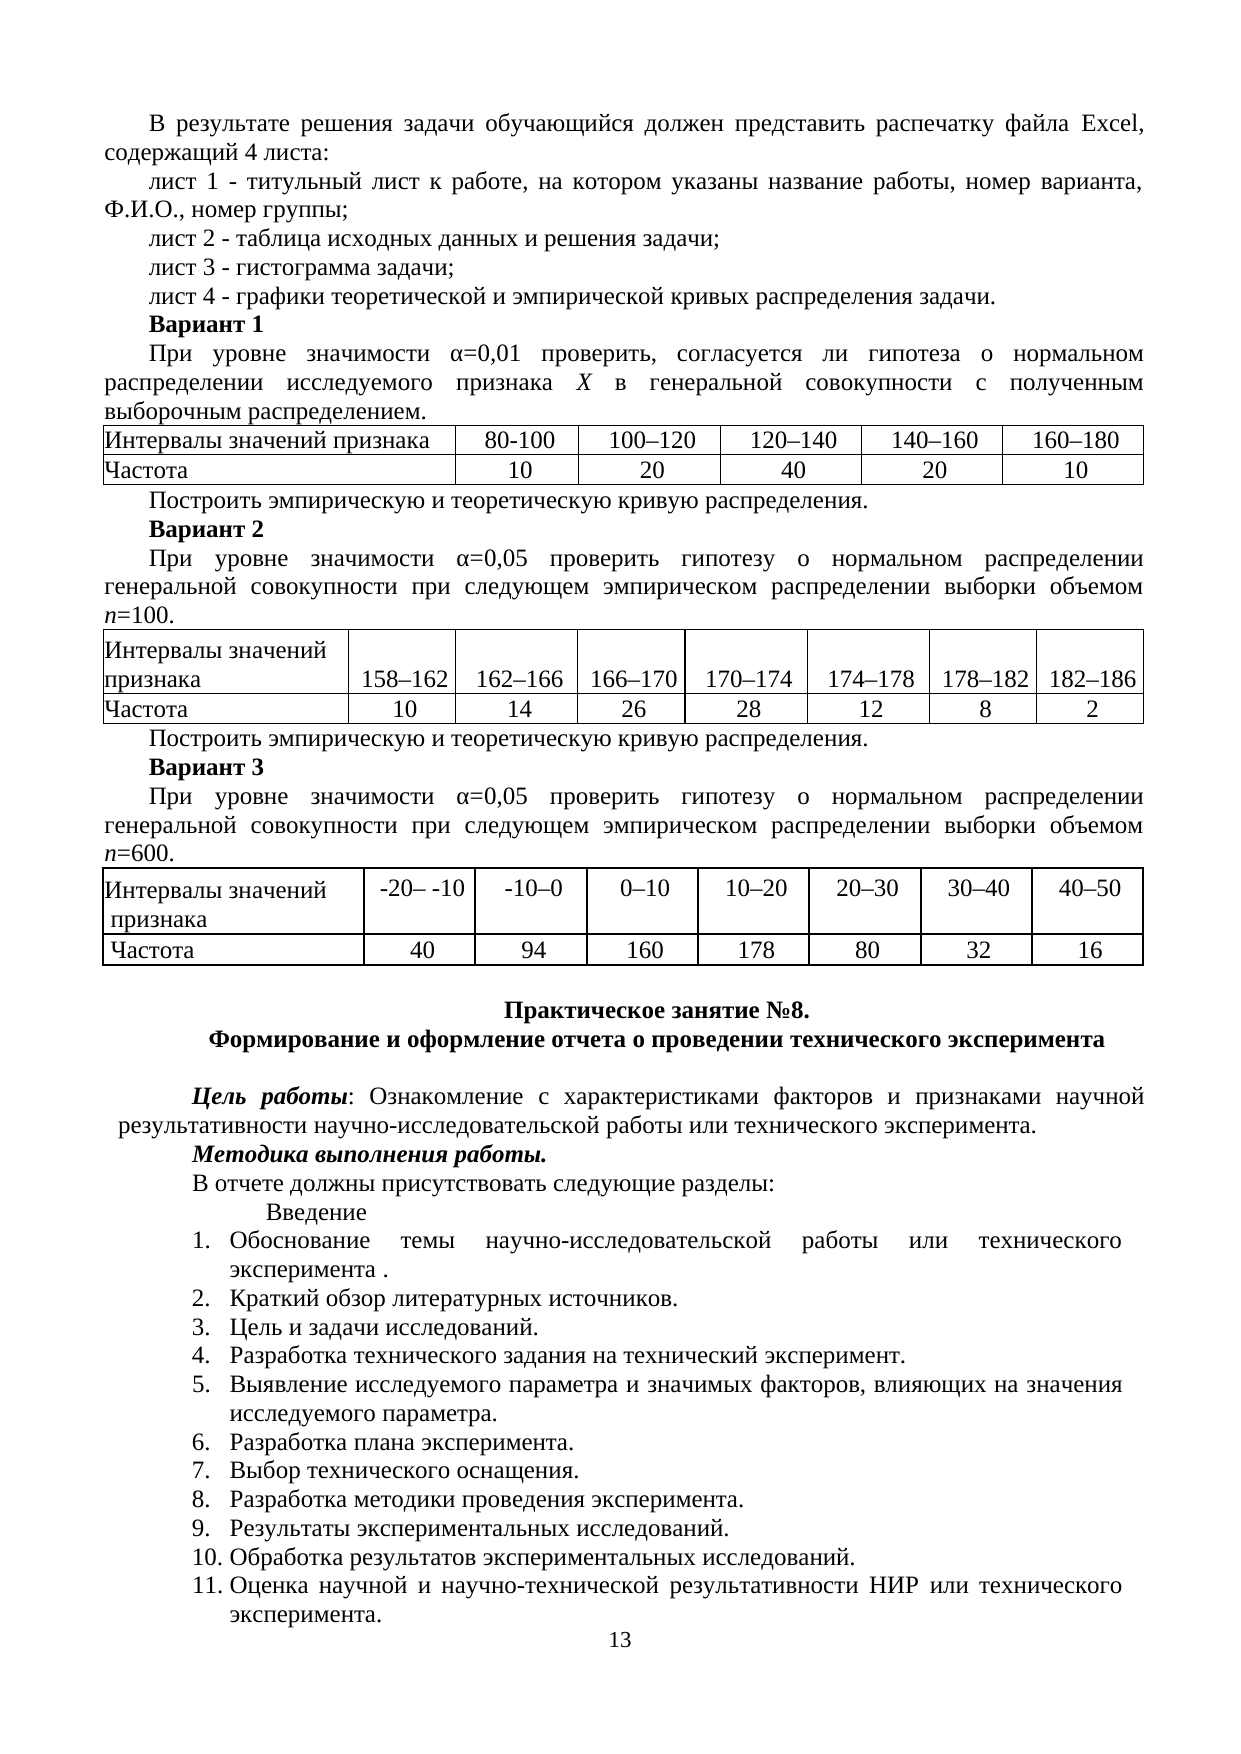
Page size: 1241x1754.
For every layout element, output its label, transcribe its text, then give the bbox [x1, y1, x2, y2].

table_header 158–162 [349, 630, 455, 693]
table_cell Частота [104, 455, 455, 484]
text Вариант 2 [104, 514, 1144, 543]
table_cell 20 [862, 455, 1002, 484]
table_cell 28 [686, 694, 807, 722]
table_cell 178 [699, 935, 808, 964]
table_header -20– -10 [365, 869, 474, 902]
table_cell [699, 902, 808, 933]
text Цель работы: Ознакомление с характеристиками факторов и признаками научной результативности научно-исследовательской работы или технического эксперимента. [118, 1081, 1144, 1139]
list Разработка технического задания на технический эксперимент. [192, 1340, 1144, 1369]
text При уровне значимости α=0,05 проверить гипотезу о нормальном распределении генеральной совокупности при следующем эмпирическом распределении выборки объемом n=600. [104, 781, 1144, 867]
text Построить эмпирическую и теоретическую кривую распределения. [104, 724, 1144, 752]
table_cell 20 [579, 455, 720, 484]
text Вариант 3 [104, 752, 1144, 781]
list Цель и задачи исследований. [192, 1312, 1144, 1340]
table_cell [810, 902, 920, 933]
table_header Интервалы значений признака [104, 426, 455, 454]
text В результате решения задачи обучающийся должен представить распечатку файла Excel, содержащий 4 листа: [104, 108, 1144, 166]
table_cell 14 [456, 694, 577, 722]
subtitle Методика выполнения работы. [192, 1139, 1144, 1168]
table_header 40–50 [1033, 869, 1142, 902]
table_header 182–186 [1037, 630, 1143, 693]
list Краткий обзор литературных источников. [192, 1283, 1144, 1312]
table_header 100–120 [579, 426, 720, 454]
text При уровне значимости α=0,01 проверить, согласуется ли гипотеза о нормальном распределении исследуемого признака X в генеральной совокупности с полученным выборочным распределением. [104, 338, 1144, 424]
text лист 1 - титульный лист к работе, на котором указаны название работы, номер варианта, Ф.И.О., номер группы; [104, 166, 1144, 223]
table_header 0–10 [588, 869, 697, 902]
table_header 178–182 [930, 630, 1036, 693]
table_cell 94 [476, 935, 586, 964]
list Оценка научной и научно-технической результативности НИР или технического эксперимента. [192, 1570, 1122, 1628]
table_header Интервалы значений признака [104, 869, 363, 933]
table_cell 40 [365, 935, 474, 964]
table_cell 16 [1033, 935, 1142, 964]
list Выбор технического оснащения. [192, 1455, 1144, 1484]
table_header 120–140 [721, 426, 861, 454]
text Построить эмпирическую и теоретическую кривую распределения. [104, 485, 1144, 514]
table_header 140–160 [862, 426, 1002, 454]
list Выявление исследуемого параметра и значимых факторов, влияющих на значения исследуемого параметра. [192, 1369, 1123, 1427]
table_cell [1033, 902, 1142, 933]
table_header 174–178 [808, 630, 929, 693]
table_header 170–174 [686, 630, 807, 693]
table_header 166–170 [578, 630, 684, 693]
table_header Интервалы значений признака [104, 630, 348, 693]
table_header 10–20 [699, 869, 808, 902]
text В отчете должны присутствовать следующие разделы: Введение [192, 1168, 777, 1225]
text При уровне значимости α=0,05 проверить гипотезу о нормальном распределении генеральной совокупности при следующем эмпирическом распределении выборки объемом n=100. [104, 543, 1144, 629]
table_cell [476, 902, 586, 933]
table_cell [922, 902, 1031, 933]
table_cell [588, 902, 697, 933]
table_cell 10 [1003, 455, 1143, 484]
text лист 2 - таблица исходных данных и решения задачи; [104, 223, 1144, 252]
table_header 80-100 [456, 426, 578, 454]
table_cell 8 [930, 694, 1036, 722]
table_cell 2 [1037, 694, 1143, 722]
table_cell Частота [104, 935, 363, 964]
table_header 20–30 [810, 869, 920, 902]
table_header 162–166 [456, 630, 577, 693]
table_cell 40 [721, 455, 861, 484]
text Вариант 1 [104, 309, 1144, 338]
list Обоснование темы научно-исследовательской работы или технического эксперимента . [192, 1225, 1122, 1283]
table_cell 160 [588, 935, 697, 964]
table_cell 32 [922, 935, 1031, 964]
table_cell 10 [456, 455, 578, 484]
list Разработка методики проведения эксперимента. [192, 1484, 1144, 1513]
table_cell [365, 902, 474, 933]
text Практическое занятие №8. [195, 995, 1118, 1024]
list Обработка результатов экспериментальных исследований. [192, 1542, 1144, 1570]
table_header 160–180 [1003, 426, 1143, 454]
table_cell 10 [349, 694, 455, 722]
table_cell 80 [810, 935, 920, 964]
table_header -10–0 [476, 869, 586, 902]
text лист 4 - графики теоретической и эмпирической кривых распределения задачи. [104, 281, 1144, 309]
text Формирование и оформление отчета о проведении технического эксперимента [195, 1024, 1118, 1053]
text лист 3 - гистограмма задачи; [104, 252, 1144, 281]
list Результаты экспериментальных исследований. [192, 1513, 1144, 1542]
list Разработка плана эксперимента. [192, 1427, 1144, 1455]
table_header 30–40 [922, 869, 1031, 902]
table_cell 26 [578, 694, 684, 722]
table_cell Частота [104, 694, 348, 722]
table_cell 12 [808, 694, 929, 722]
